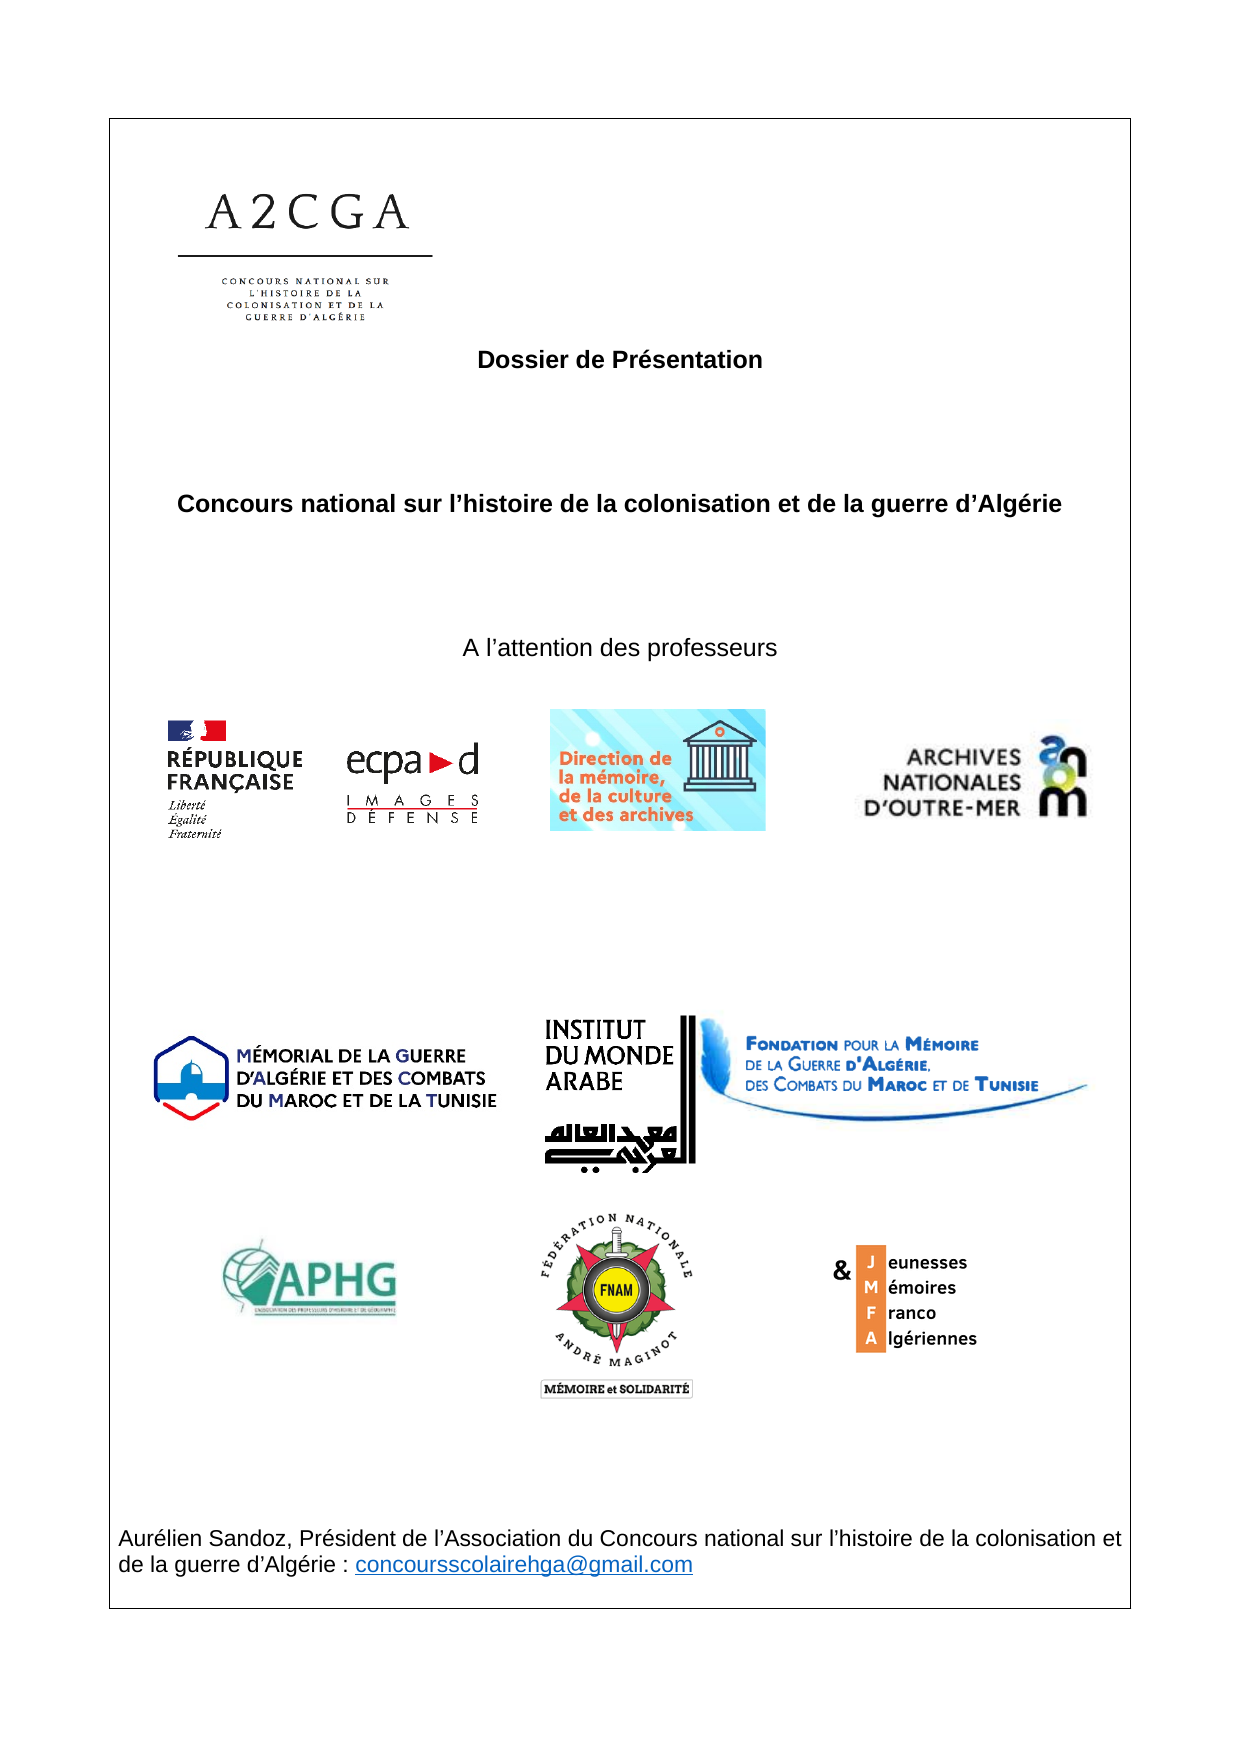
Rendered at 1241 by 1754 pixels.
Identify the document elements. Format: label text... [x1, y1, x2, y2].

picture [830, 719, 1123, 835]
picture [795, 1238, 1004, 1364]
text Concours national sur l’histoire de la colonisation et de la guerre d’Algérie [118, 489, 1122, 518]
picture [146, 703, 505, 866]
picture [219, 1195, 398, 1374]
picture [537, 1211, 697, 1402]
text A l’attention des professeurs [118, 633, 1122, 662]
text Dossier de Présentation [118, 345, 1122, 374]
picture [538, 1007, 1099, 1179]
picture [171, 179, 440, 334]
text Aurélien Sandoz, Président de l’Association du Concours national sur l’histoire de la colonisation et de la guerre d’Algérie : concoursscolairehga@gmail.com [118, 1525, 1122, 1577]
picture [140, 1007, 514, 1147]
picture [550, 709, 766, 831]
